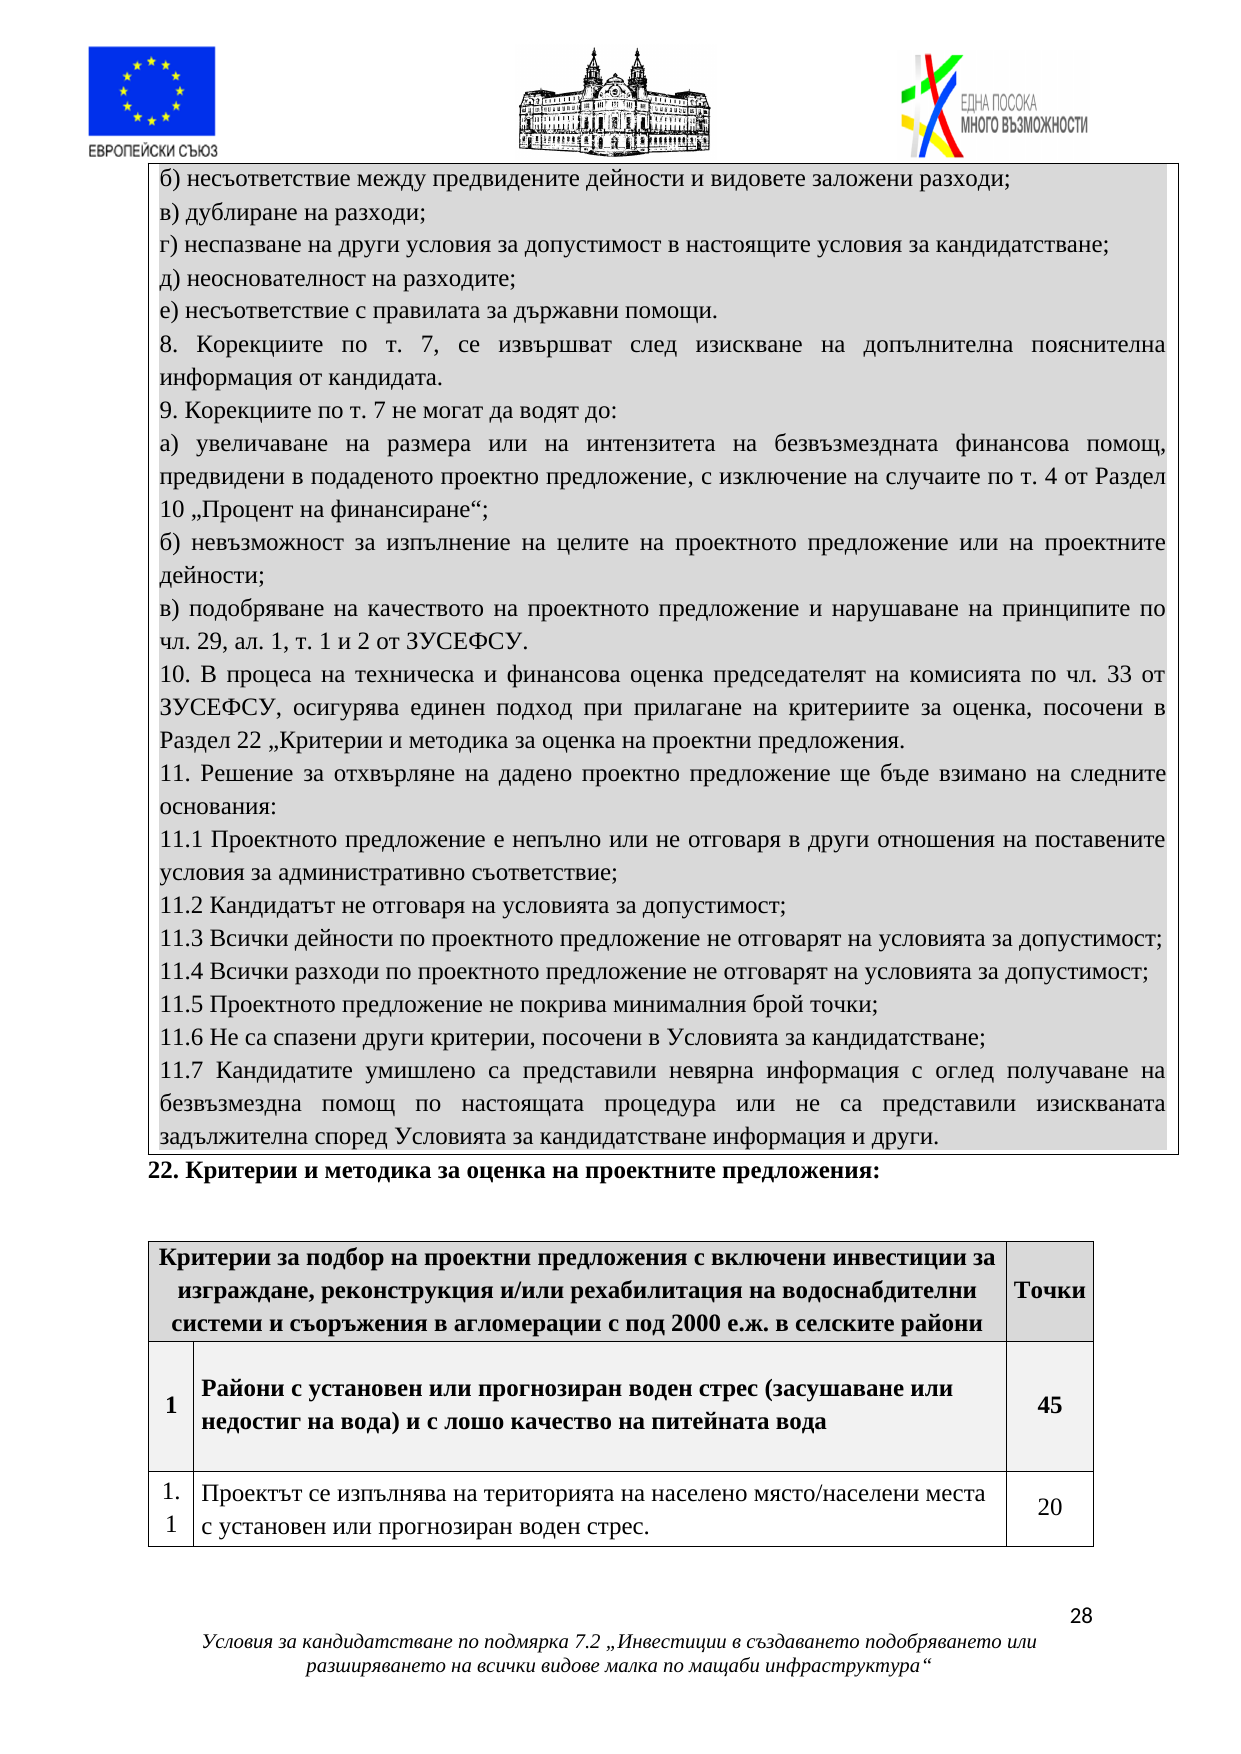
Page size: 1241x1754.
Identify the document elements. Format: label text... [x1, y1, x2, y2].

picture [896, 50, 1090, 160]
picture [88, 45, 219, 160]
table_header Критерии за подбор на проектни предложения с включени инвестиции за изграждане, реконструкция и/или рехабилитация на водоснабдителни системи и съоръжения в агломерации с под 2000 е.ж. в селските райони [149, 1242, 1006, 1341]
table_cell Райони с установен или прогнозиран воден стрес (засушаване или недостиг на вода) и с лошо качество на питейната вода [194, 1342, 1006, 1471]
subtitle 22. Критерии и методика за оценка на проектните предложения: [148, 1155, 1093, 1183]
table_cell 1.1 [149, 1472, 193, 1546]
table_cell 1 [149, 1342, 193, 1471]
table_header Точки [1007, 1242, 1093, 1341]
table_cell 20 [1007, 1472, 1093, 1546]
picture [514, 44, 718, 160]
table_cell 45 [1007, 1342, 1093, 1471]
